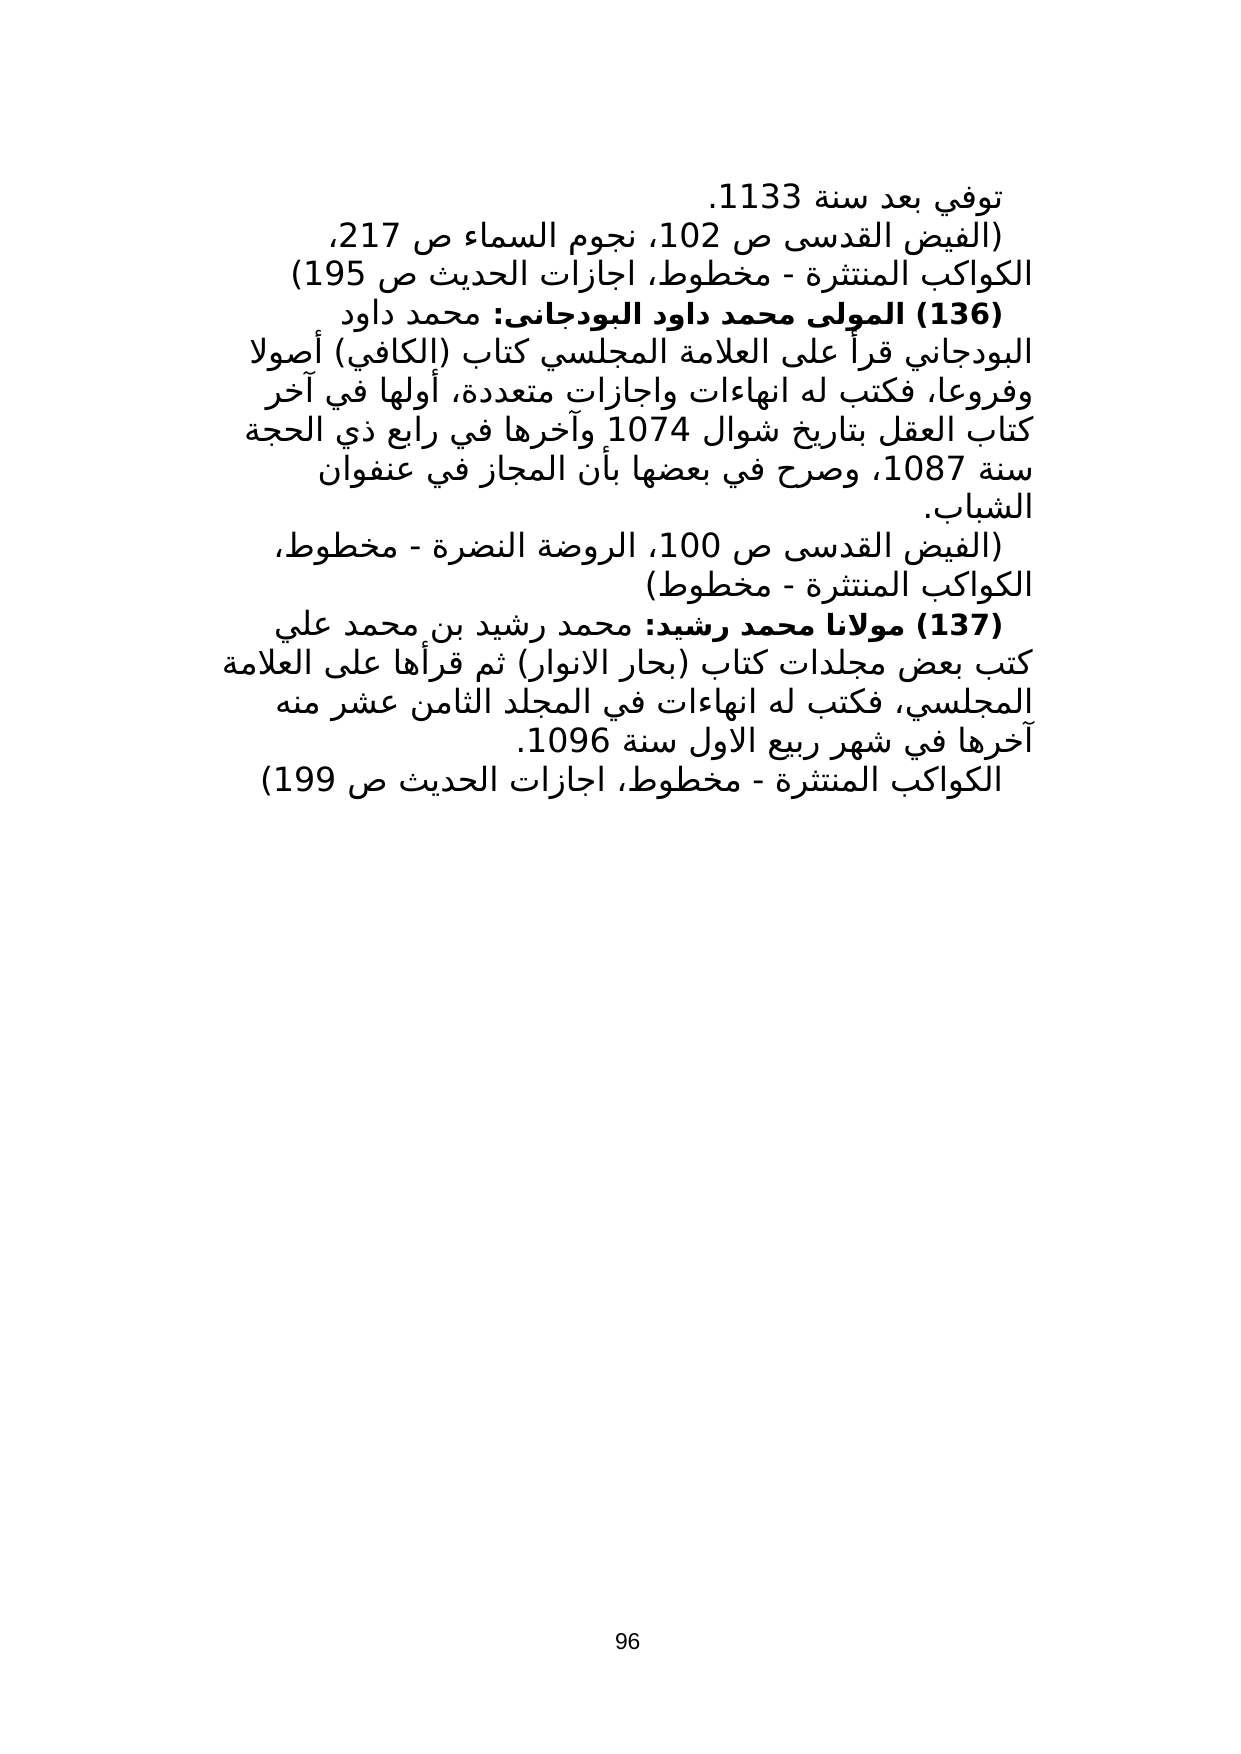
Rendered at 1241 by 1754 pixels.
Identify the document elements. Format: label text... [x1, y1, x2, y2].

text (الفيض القدسى ص 102، نجوم السماء ص 217، الكواكب المنتثرة - مخطوط، اجازات الحديث ص 195) [222, 216, 1033, 294]
text (الفيض القدسى ص 100، الروضة النضرة - مخطوط، الكواكب المنتثرة - مخطوط) [222, 527, 1033, 604]
text (136) المولى محمد داود البودجانى: محمد داود البودجاني قرأ على العلامة المجلسي كتاب (الكافي) أصولا وفروعا، فكتب له انهاء‌ات واجازات متعددة، أولها في آخر كتاب العقل بتاريخ شوال 1074 وآخرها في رابع ذي الحجة سنة 1087، وصرح في بعضها بأن المجاز في عنفوان الشباب. [222, 294, 1033, 527]
text الكواكب المنتثرة - مخطوط، اجازات الحديث ص 199) [222, 760, 1033, 799]
text توفي بعد سنة 1133. [222, 177, 1033, 216]
text (137) مولانا محمد رشيد: محمد رشيد بن محمد علي كتب بعض مجلدات كتاب (بحار الانوار) ثم قرأها على العلامة المجلسي، فكتب له انهاء‌ات في المجلد الثامن عشر منه آخرها في شهر ربيع الاول سنة 1096. [222, 604, 1033, 760]
